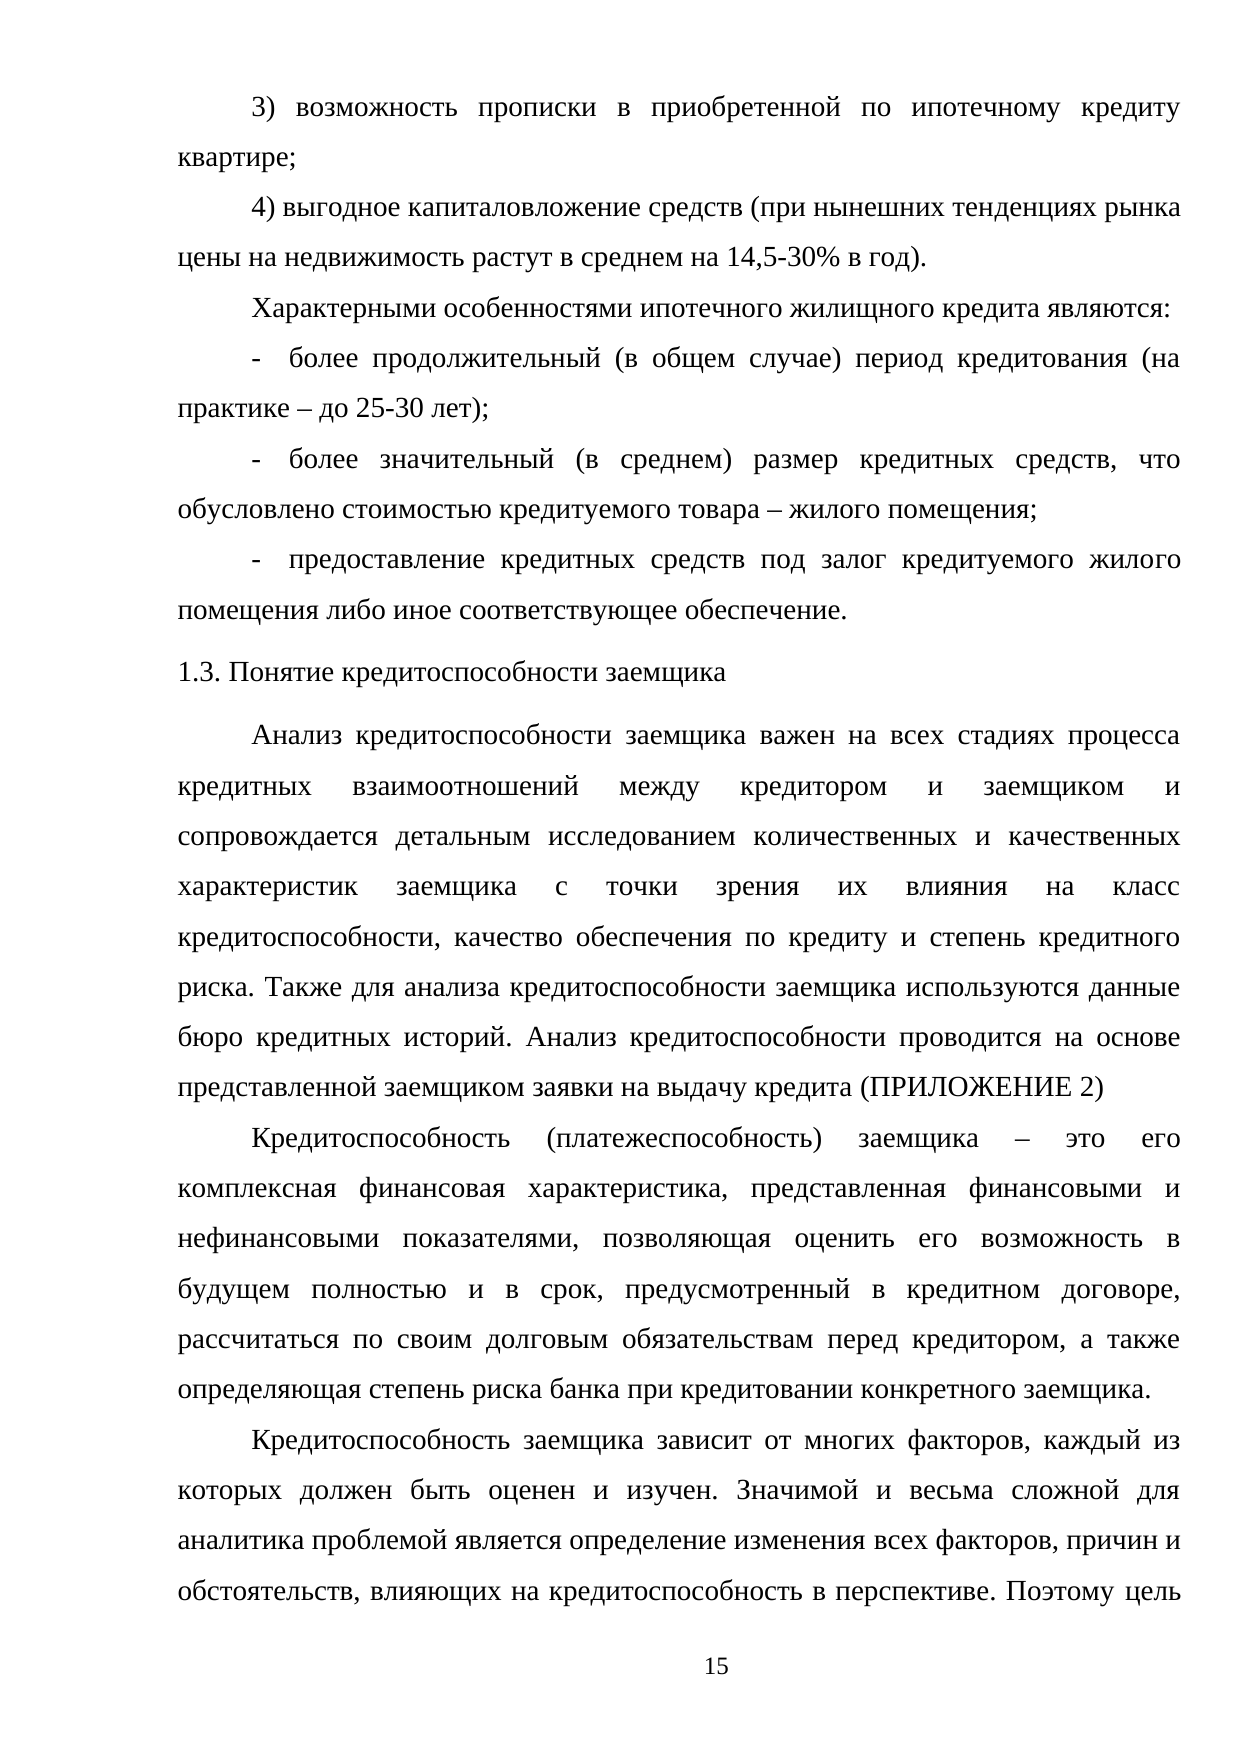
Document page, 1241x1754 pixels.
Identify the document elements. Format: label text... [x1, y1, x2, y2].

list более продолжительный (в общем случае) период кредитования (на практике – до 25-30 лет); [177, 340, 1181, 424]
text 4) выгодное капиталовложение средств (при нынешних тенденциях рынка цены на недвижимость растут в среднем на 14,5-30% в год). [177, 189, 1181, 273]
list более значительный (в среднем) размер кредитных средств, что обусловлено стоимостью кредитуемого товара – жилого помещения; [177, 441, 1181, 525]
text 3) возможность прописки в приобретенной по ипотечному кредиту квартире; [177, 89, 1181, 172]
subtitle 1.3. Понятие кредитоспособности заемщика [177, 654, 1181, 688]
text Анализ кредитоспособности заемщика важен на всех стадиях процесса кредитных взаимоотношений между кредитором и заемщиком и сопровождается детальным исследованием количественных и качественных характеристик заемщика с точки зрения их влияния на класс кредитоспособности, качество обеспечения по кредиту и степень кредитного риска. Также для анализа кредитоспособности заемщика используются данные бюро кредитных историй. Анализ кредитоспособности проводится на основе представленной заемщиком заявки на выдачу кредита (ПРИЛОЖЕНИЕ 2) [177, 717, 1181, 1103]
text Кредитоспособность (платежеспособность) заемщика – это его комплексная финансовая характеристика, представленная финансовыми и нефинансовыми показателями, позволяющая оценить его возможность в будущем полностью и в срок, предусмотренный в кредитном договоре, рассчитаться по своим долговым обязательствам перед кредитором, а также определяющая степень риска банка при кредитовании конкретного заемщика. [177, 1120, 1181, 1405]
text Характерными особенностями ипотечного жилищного кредита являются: [177, 290, 1181, 323]
list предоставление кредитных средств под залог кредитуемого жилого помещения либо иное соответствующее обеспечение. [177, 541, 1181, 625]
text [177, 1422, 1181, 1606]
